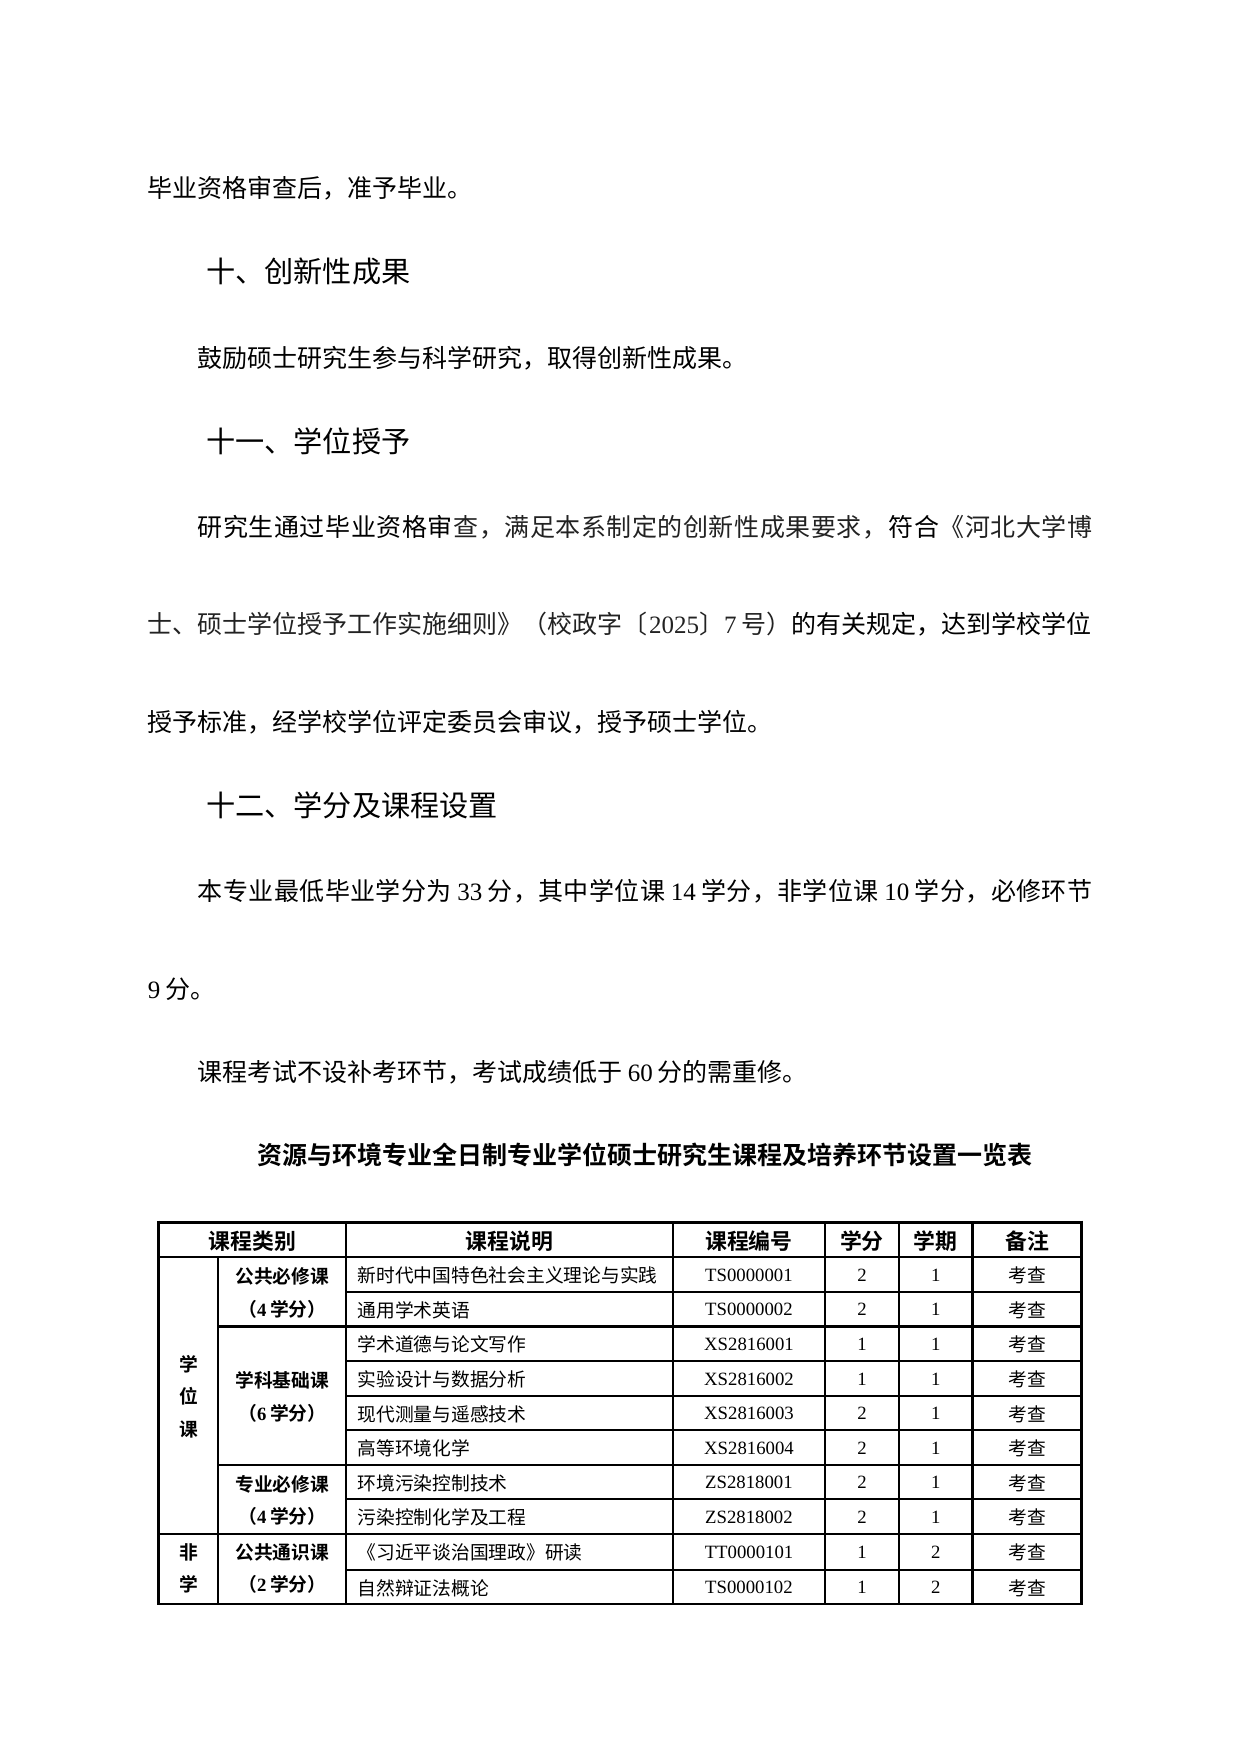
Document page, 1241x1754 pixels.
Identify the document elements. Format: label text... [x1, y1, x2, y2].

table_cell 专业必修课 （4学分） [219, 1466, 345, 1533]
table_cell XS2816003 [674, 1397, 824, 1429]
table_cell 通用学术英语 [347, 1293, 672, 1325]
text 本专业最低毕业学分为33分，其中学位课14学分，非学位课10学分，必修环节9分。 [148, 857, 1092, 1020]
table_cell 1 [900, 1466, 971, 1498]
text 十二、学分及课程设置 [148, 771, 1092, 836]
table_cell 1 [900, 1431, 971, 1464]
table_cell 学科基础课 （6学分） [219, 1328, 345, 1464]
table_cell 非学位课 [160, 1535, 217, 1603]
table_cell 考查 [974, 1328, 1080, 1360]
table_cell 1 [826, 1362, 898, 1394]
table_header 课程编号 [674, 1224, 824, 1256]
table_cell 公共必修课 （4学分） [219, 1258, 345, 1325]
table_cell 考查 [974, 1535, 1080, 1568]
text 资源与环境专业全日制专业学位硕士研究生课程及培养环节设置一览表 [148, 1121, 1092, 1186]
table_cell TS0000002 [674, 1293, 824, 1325]
table_header 备注 [974, 1224, 1080, 1256]
table_cell TS0000102 [674, 1571, 824, 1603]
table_cell 2 [826, 1500, 898, 1533]
table_cell 学位课 [160, 1258, 217, 1533]
text 鼓励硕士研究生参与科学研究，取得创新性成果。 [148, 324, 1092, 389]
table_cell 2 [826, 1466, 898, 1498]
table_cell 2 [900, 1535, 971, 1568]
table_cell 实验设计与数据分析 [347, 1362, 672, 1394]
table_cell 1 [826, 1571, 898, 1603]
table_cell 1 [900, 1258, 971, 1291]
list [148, 154, 1092, 219]
table_cell 2 [826, 1293, 898, 1325]
table_cell 环境污染控制技术 [347, 1466, 672, 1498]
table_cell 1 [826, 1535, 898, 1568]
table_cell 污染控制化学及工程 [347, 1500, 672, 1533]
table_cell XS2816001 [674, 1328, 824, 1360]
table_cell 考查 [974, 1571, 1080, 1603]
table_cell XS2816004 [674, 1431, 824, 1464]
table_cell 1 [900, 1362, 971, 1394]
table_cell 考查 [974, 1258, 1080, 1291]
table_cell 考查 [974, 1397, 1080, 1429]
table_cell 公共通识课 （2学分） [219, 1535, 345, 1603]
table_cell 考查 [974, 1500, 1080, 1533]
table_cell ZS2818002 [674, 1500, 824, 1533]
table_cell 现代测量与遥感技术 [347, 1397, 672, 1429]
table_cell 考查 [974, 1431, 1080, 1464]
table_cell XS2816002 [674, 1362, 824, 1394]
table_cell 《习近平谈治国理政》研读 [347, 1535, 672, 1568]
table_cell ZS2818001 [674, 1466, 824, 1498]
table_header 学分 [826, 1224, 898, 1256]
table_header 课程说明 [347, 1224, 672, 1256]
table_cell 2 [826, 1258, 898, 1291]
table_cell 考查 [974, 1362, 1080, 1394]
table_cell 1 [900, 1500, 971, 1533]
table_cell 1 [900, 1328, 971, 1360]
text 课程考试不设补考环节，考试成绩低于60分的需重修。 [148, 1038, 1092, 1103]
table_cell 2 [826, 1397, 898, 1429]
text 十一、学位授予 [148, 407, 1092, 472]
text 研究生通过毕业资格审查，满足本系制定的创新性成果要求，符合《河北大学博士、硕士学位授予工作实施细则》（校政字〔2025〕7号）的有关规定，达到学校学位授予标准，经学校学位评定委员会审议，授予硕士学位。 [148, 493, 1092, 753]
table_cell 高等环境化学 [347, 1431, 672, 1464]
table_cell 考查 [974, 1293, 1080, 1325]
table_cell 2 [826, 1431, 898, 1464]
table_header 学期 [900, 1224, 971, 1256]
table_header 课程类别 [160, 1224, 345, 1256]
table_cell 1 [900, 1397, 971, 1429]
table_cell 自然辩证法概论 [347, 1571, 672, 1603]
text 十、创新性成果 [148, 238, 1092, 303]
table_cell 新时代中国特色社会主义理论与实践 [347, 1258, 672, 1291]
table_cell 考查 [974, 1466, 1080, 1498]
table_cell 2 [900, 1571, 971, 1603]
table_cell TT0000101 [674, 1535, 824, 1568]
table_cell 学术道德与论文写作 [347, 1328, 672, 1360]
table_cell TS0000001 [674, 1258, 824, 1291]
table_cell 1 [900, 1293, 971, 1325]
table_cell 1 [826, 1328, 898, 1360]
